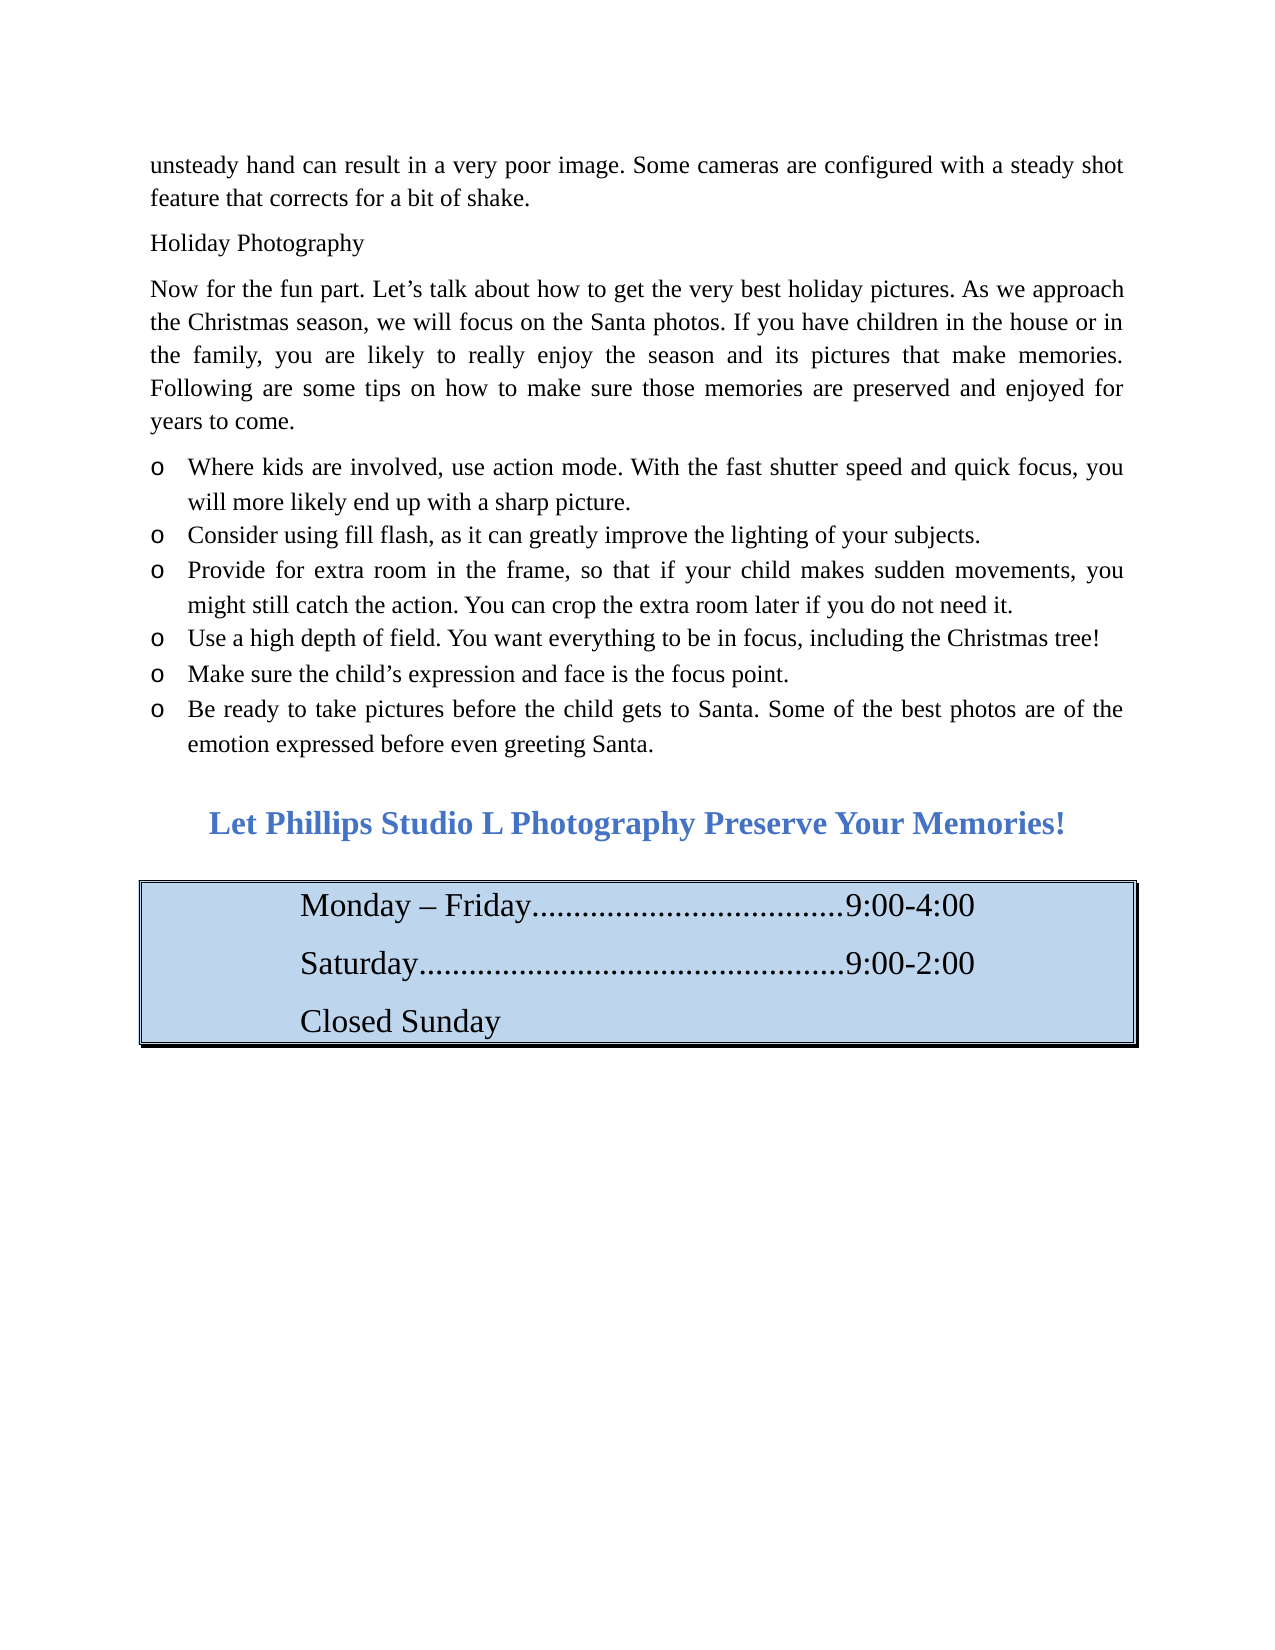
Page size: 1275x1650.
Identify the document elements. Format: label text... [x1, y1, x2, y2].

list Provide for extra room in the frame, so that if your child makes sudden movements, you might still catch the action. You can crop the extra room later if you do not need it. [150, 555, 1125, 619]
text Closed Sunday [142, 996, 1133, 1042]
text Holiday Photography [150, 228, 1125, 257]
list Make sure the child’s expression and face is the focus point. [150, 659, 1125, 689]
list Consider using fill flash, as it can greatly improve the lighting of your subjects. [150, 520, 1125, 551]
list Where kids are involved, use action mode. With the fast shutter speed and quick focus, you will more likely end up with a sharp picture. [150, 452, 1125, 516]
text Let Phillips Studio L Photography Preserve Your Memories! [150, 803, 1125, 842]
list Use a high depth of field. You want everything to be in focus, including the Christmas tree! [150, 623, 1125, 654]
list Be ready to take pictures before the child gets to Santa. Some of the best photos are of the emotion expressed before even greeting Santa. [150, 694, 1125, 758]
text Saturday 9:00-2:00 [142, 938, 1133, 982]
text Monday – Friday 9:00-4:00 [142, 883, 1133, 924]
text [150, 150, 1125, 212]
text Now for the fun part. Let’s talk about how to get the very best holiday pictures. As we approach the Christmas season, we will focus on the Santa photos. If you have children in the house or in the family, you are likely to really enjoy the season and its pictures that make memories. Following are some tips on how to make sure those memories are preserved and enjoyed for years to come. [150, 274, 1125, 435]
